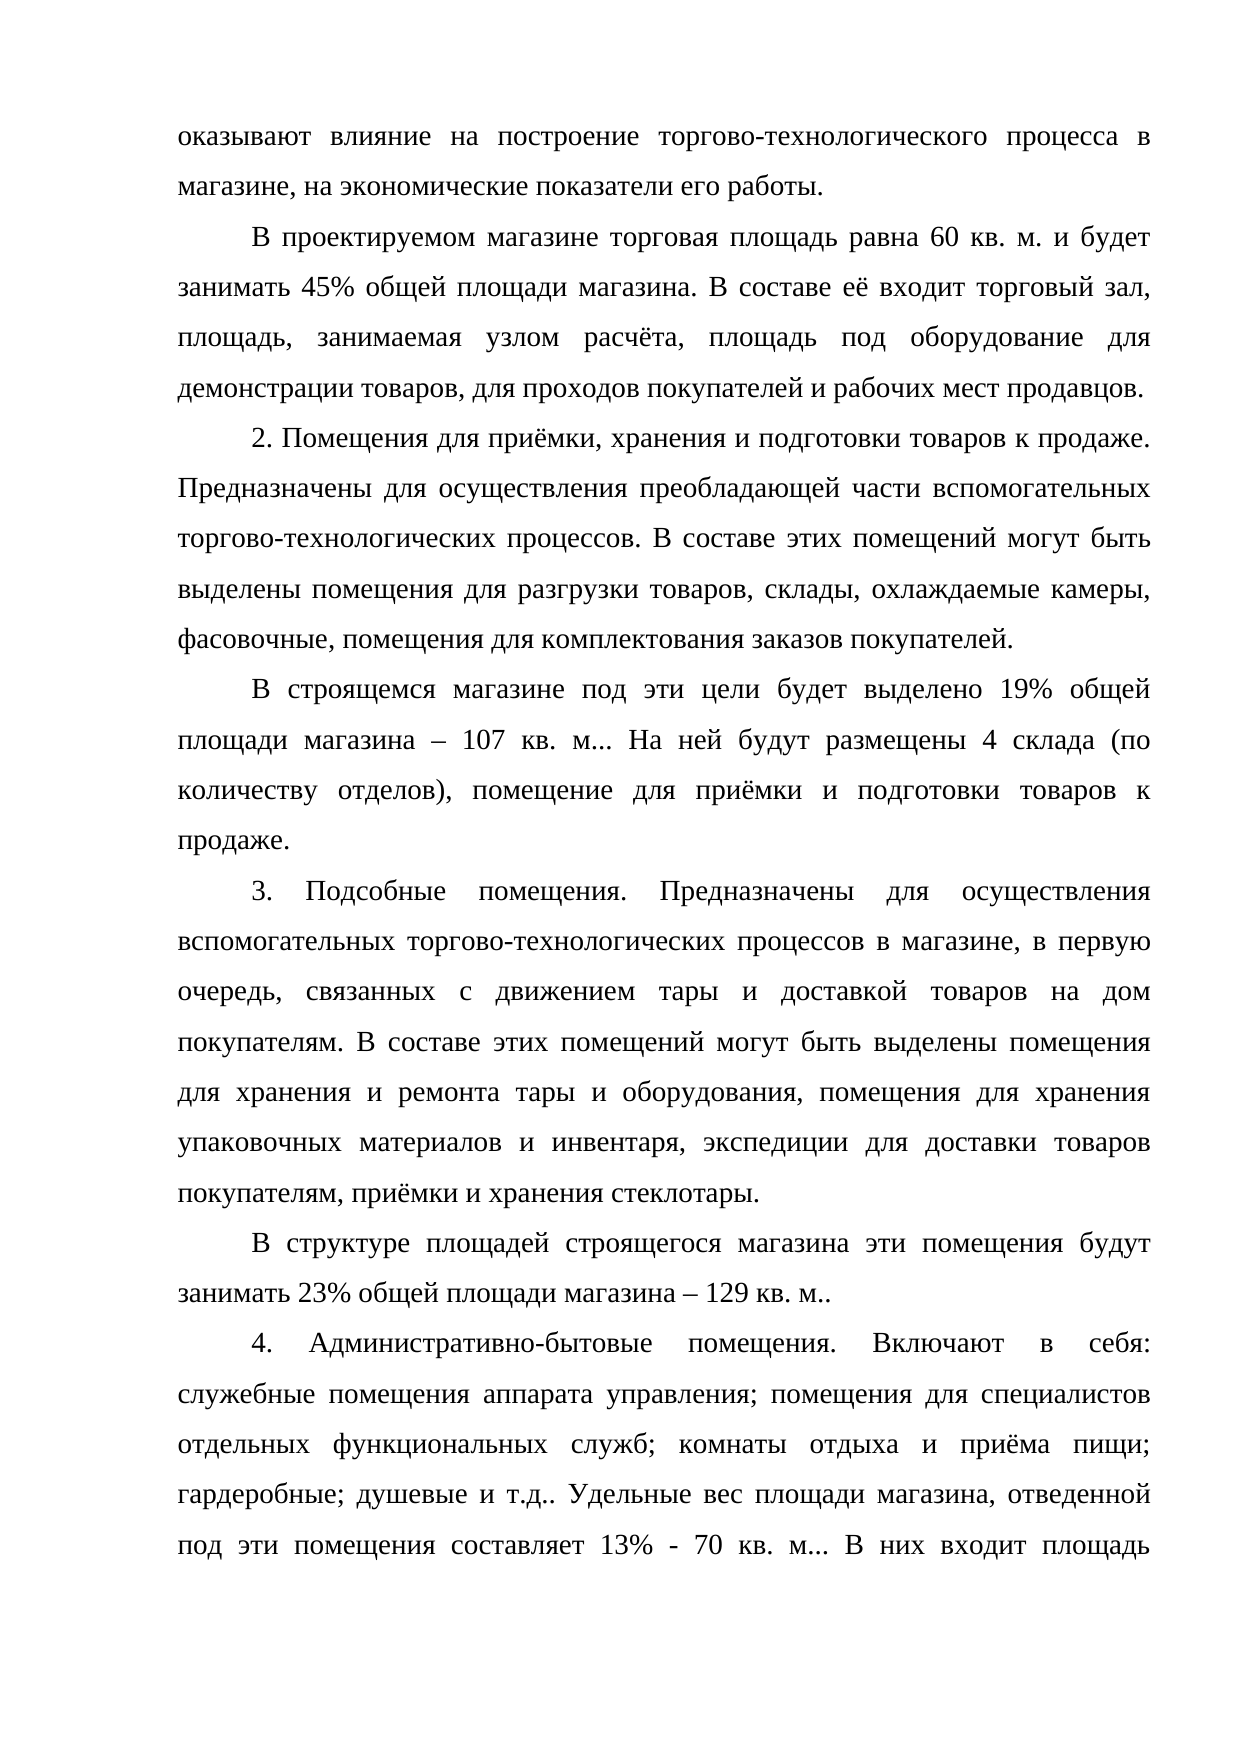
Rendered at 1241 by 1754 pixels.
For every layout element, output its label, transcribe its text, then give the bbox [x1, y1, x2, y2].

text В строящемся магазине под эти цели будет выделено 19% общей площади магазина – 107 кв. м... На ней будут размещены 4 склада (по количеству отделов), помещение для приёмки и подготовки товаров к продаже. [177, 672, 1152, 856]
text 3. Подсобные помещения. Предназначены для осуществления вспомогательных торгово-технологических процессов в магазине, в первую очередь, связанных с движением тары и доставкой товаров на дом покупателям. В составе этих помещений могут быть выделены помещения для хранения и ремонта тары и оборудования, помещения для хранения упаковочных материалов и инвентаря, экспедиции для доставки товаров покупателям, приёмки и хранения стеклотары. [177, 873, 1152, 1208]
text В структуре площадей строящегося магазина эти помещения будут занимать 23% общей площади магазина – 129 кв. м.. [177, 1225, 1152, 1309]
text В проектируемом магазине торговая площадь равна 60 кв. м. и будет занимать 45% общей площади магазина. В составе её входит торговый зал, площадь, занимаемая узлом расчёта, площадь под оборудование для демонстрации товаров, для проходов покупателей и рабочих мест продавцов. [177, 219, 1152, 403]
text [177, 118, 1152, 202]
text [177, 1326, 1152, 1560]
text 2. Помещения для приёмки, хранения и подготовки товаров к продаже. Предназначены для осуществления преобладающей части вспомогательных торгово-технологических процессов. В составе этих помещений могут быть выделены помещения для разгрузки товаров, склады, охлаждаемые камеры, фасовочные, помещения для комплектования заказов покупателей. [177, 420, 1152, 655]
